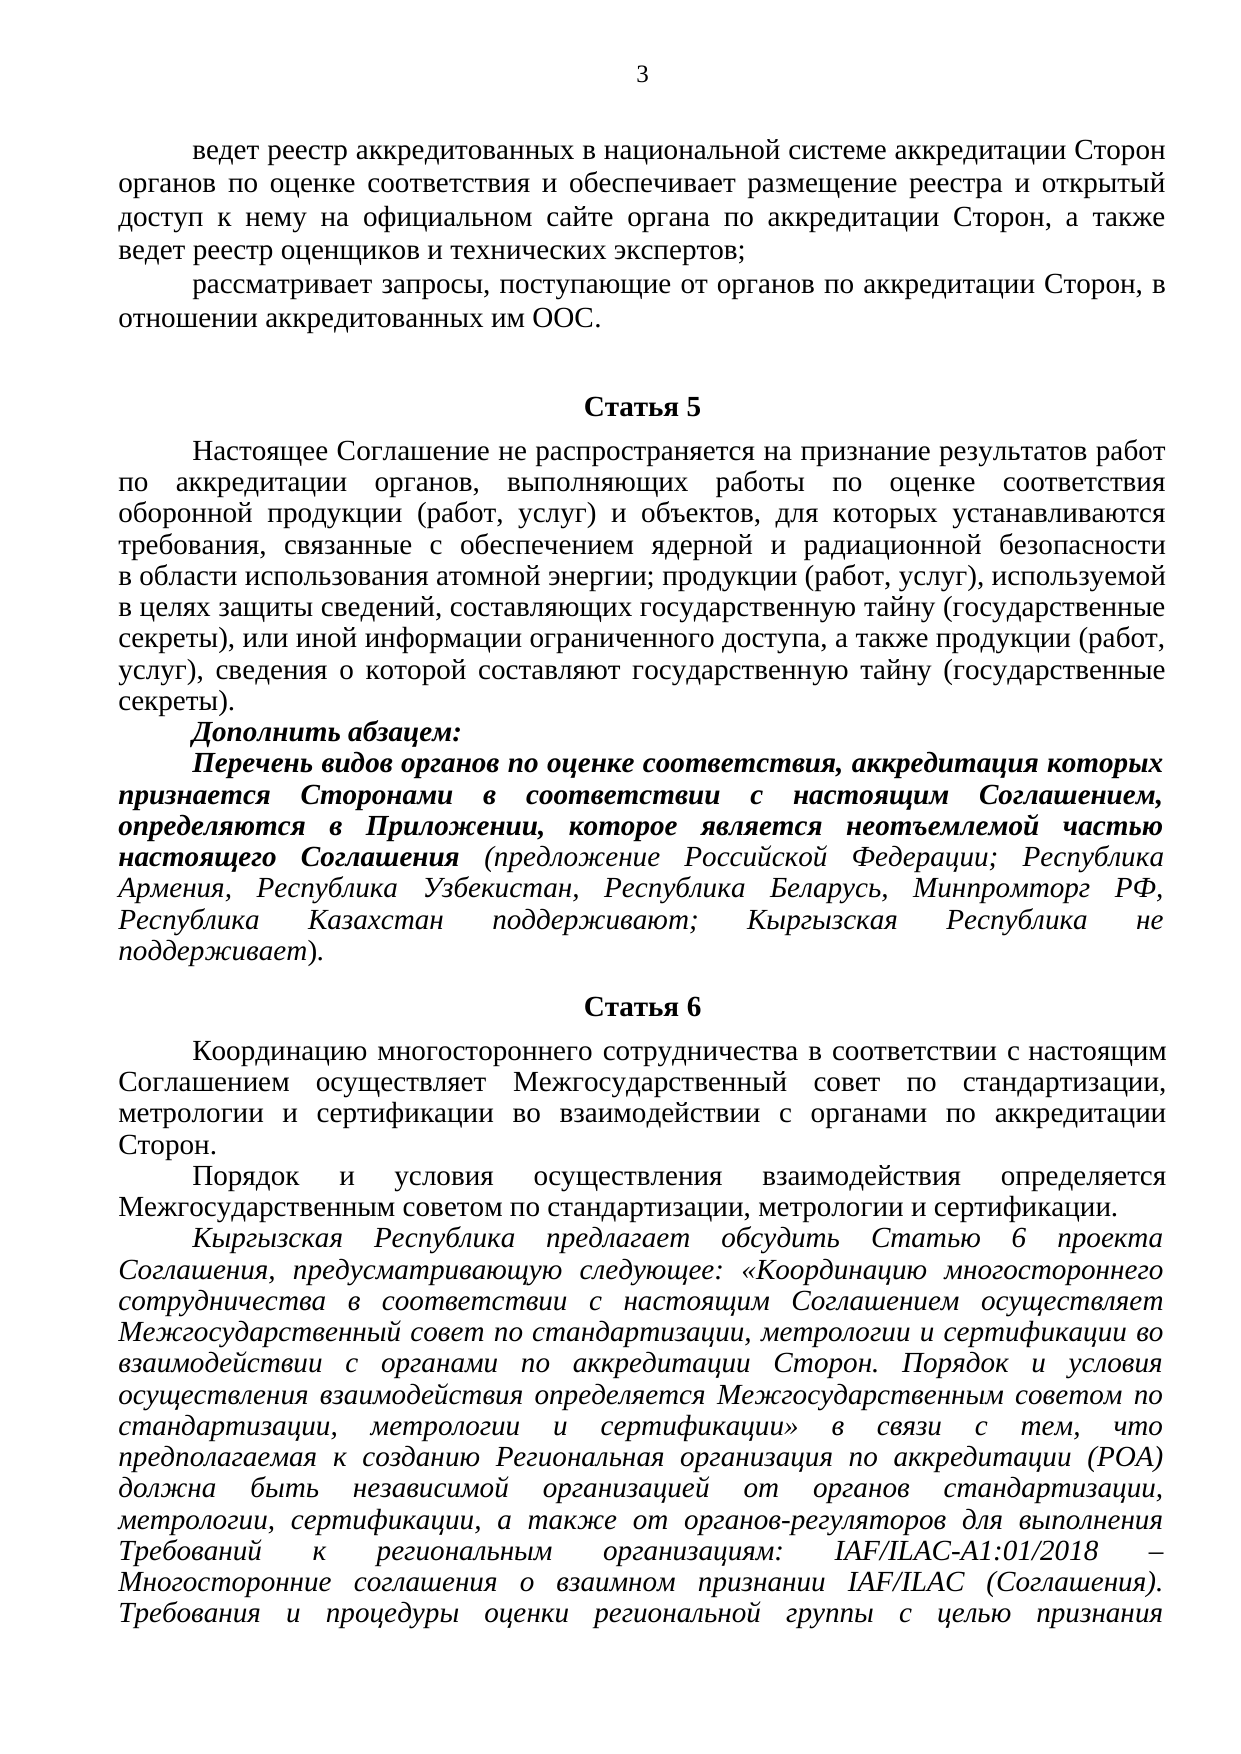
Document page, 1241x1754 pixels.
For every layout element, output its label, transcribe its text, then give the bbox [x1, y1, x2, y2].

text Дополнить абзацем: [118, 717, 1167, 748]
text Статья 5 [118, 392, 1167, 423]
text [118, 1223, 1167, 1629]
text Порядок и условия осуществления взаимодействия определяется Межгосударственным советом по стандартизации, метрологии и сертификации. [118, 1160, 1167, 1223]
text Перечень видов органов по оценке соответствия, аккредитация которых признается Сторонами в соответствии с настоящим Соглашением, определяются в Приложении, которое является неотъемлемой частью настоящего Соглашения (предложение Российской Федерации; Республика Армения, Республика Узбекистан, Республика Беларусь, Минпромторг РФ, Республика Казахстан поддерживают; Кыргызская Республика не поддерживает). [118, 748, 1167, 967]
subtitle Статья 6 [118, 992, 1167, 1023]
text Настоящее Соглашение не распространяется на признание результатов работ по аккредитации органов, выполняющих работы по оценке соответствия оборонной продукции (работ, услуг) и объектов, для которых устанавливаются требования, связанные с обеспечением ядерной и радиационной безопасности в области использования атомной энергии; продукции (работ, услуг), используемой в целях защиты сведений, составляющих государственную тайну (государственные секреты), или иной информации ограниченного доступа, а также продукции (работ, услуг), сведения о которой составляют государственную тайну (государственные секреты). [118, 435, 1167, 717]
text ведет реестр аккредитованных в национальной системе аккредитации Сторон органов по оценке соответствия и обеспечивает размещение реестра и открытый доступ к нему на официальном сайте органа по аккредитации Сторон, а также ведет реестр оценщиков и технических экспертов; [118, 133, 1167, 266]
text рассматривает запросы, поступающие от органов по аккредитации Сторон, в отношении аккредитованных им ООС. [118, 266, 1167, 333]
text Координацию многостороннего сотрудничества в соответствии с настоящим Соглашением осуществляет Межгосударственный совет по стандартизации, метрологии и сертификации во взаимодействии с органами по аккредитации Сторон. [118, 1035, 1167, 1160]
